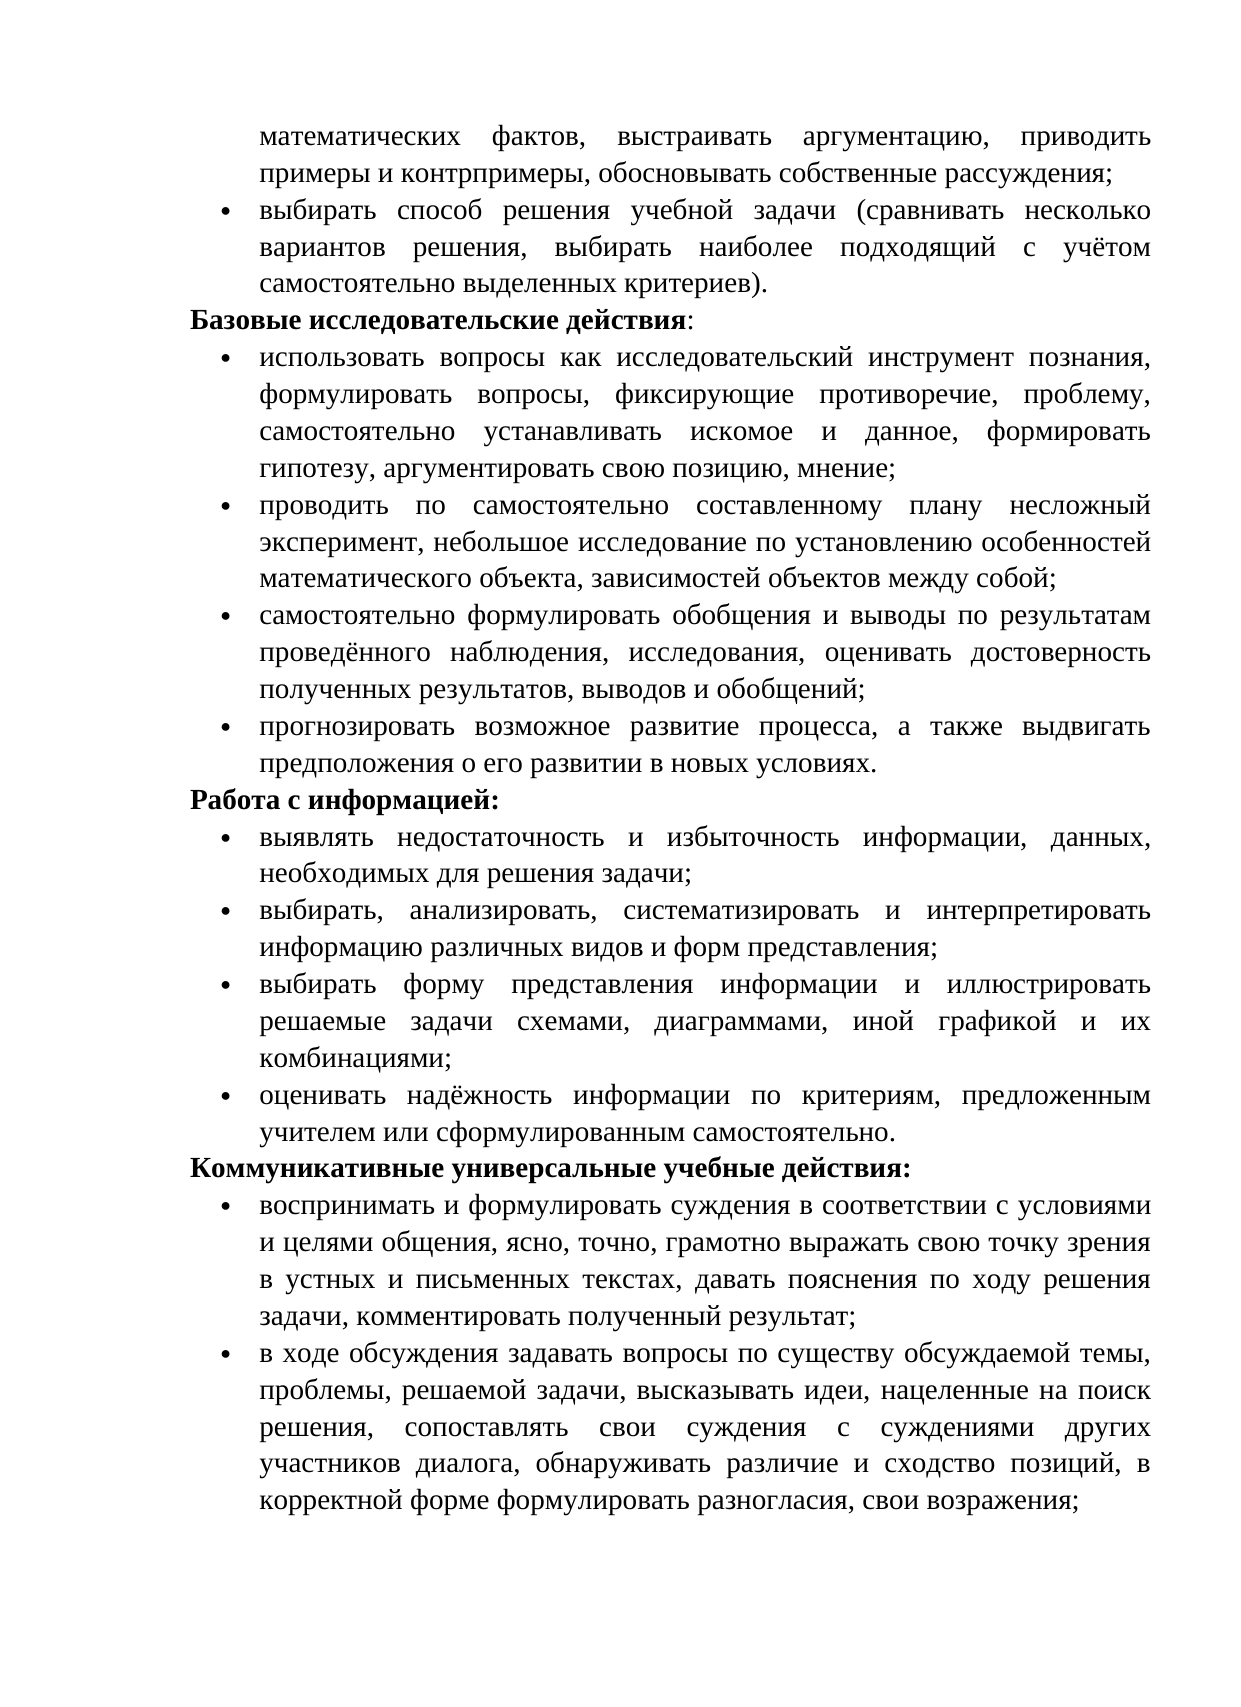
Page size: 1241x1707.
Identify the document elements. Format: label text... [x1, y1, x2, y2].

list самостоятельно формулировать обобщения и выводы по результатам проведённого наблюдения, исследования, оценивать достоверность полученных результатов, выводов и обобщений; [222, 597, 1152, 705]
list выбирать форму представления информации и иллюстрировать решаемые задачи схемами, диаграммами, иной графикой и их комбинациями; [222, 966, 1152, 1073]
list использовать вопросы как исследовательский инструмент познания, формулировать вопросы, фиксирующие противоречие, проблему, самостоятельно устанавливать искомое и данное, формировать гипотезу, аргументировать свою позицию, мнение; [222, 339, 1152, 483]
list воспринимать и формулировать суждения в соответствии с условиями и целями общения, ясно, точно, грамотно выражать свою точку зрения в устных и письменных текстах, давать пояснения по ходу решения задачи, комментировать полученный результат; [222, 1187, 1152, 1332]
text Коммуникативные универсальные учебные действия: [190, 1151, 1152, 1184]
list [222, 118, 1152, 188]
list прогнозировать возможное развитие процесса, а также выдвигать предположения о его развитии в новых условиях. [222, 708, 1152, 778]
list выбирать способ решения учебной задачи (сравнивать несколько вариантов решения, выбирать наиболее подходящий с учётом самостоятельно выделенных критериев). [222, 192, 1152, 299]
list проводить по самостоятельно составленному плану несложный эксперимент, небольшое исследование по установлению особенностей математического объекта, зависимостей объектов между собой; [222, 487, 1152, 594]
list выбирать, анализировать, систематизировать и интерпретировать информацию различных видов и форм представления; [222, 892, 1152, 963]
list в ходе обсуждения задавать вопросы по существу обсуждаемой темы, проблемы, решаемой задачи, высказывать идеи, нацеленные на поиск решения, сопоставлять свои суждения с суждениями других участников диалога, обнаруживать различие и сходство позиций, в корректной форме формулировать разногласия, свои возражения; [222, 1335, 1152, 1516]
list оценивать надёжность информации по критериям, предложенным учителем или сформулированным самостоятельно. [222, 1077, 1152, 1147]
text Работа с информацией: [190, 782, 1152, 815]
list выявлять недостаточность и избыточность информации, данных, необходимых для решения задачи; [222, 819, 1152, 889]
text Базовые исследовательские действия: [190, 302, 1152, 336]
